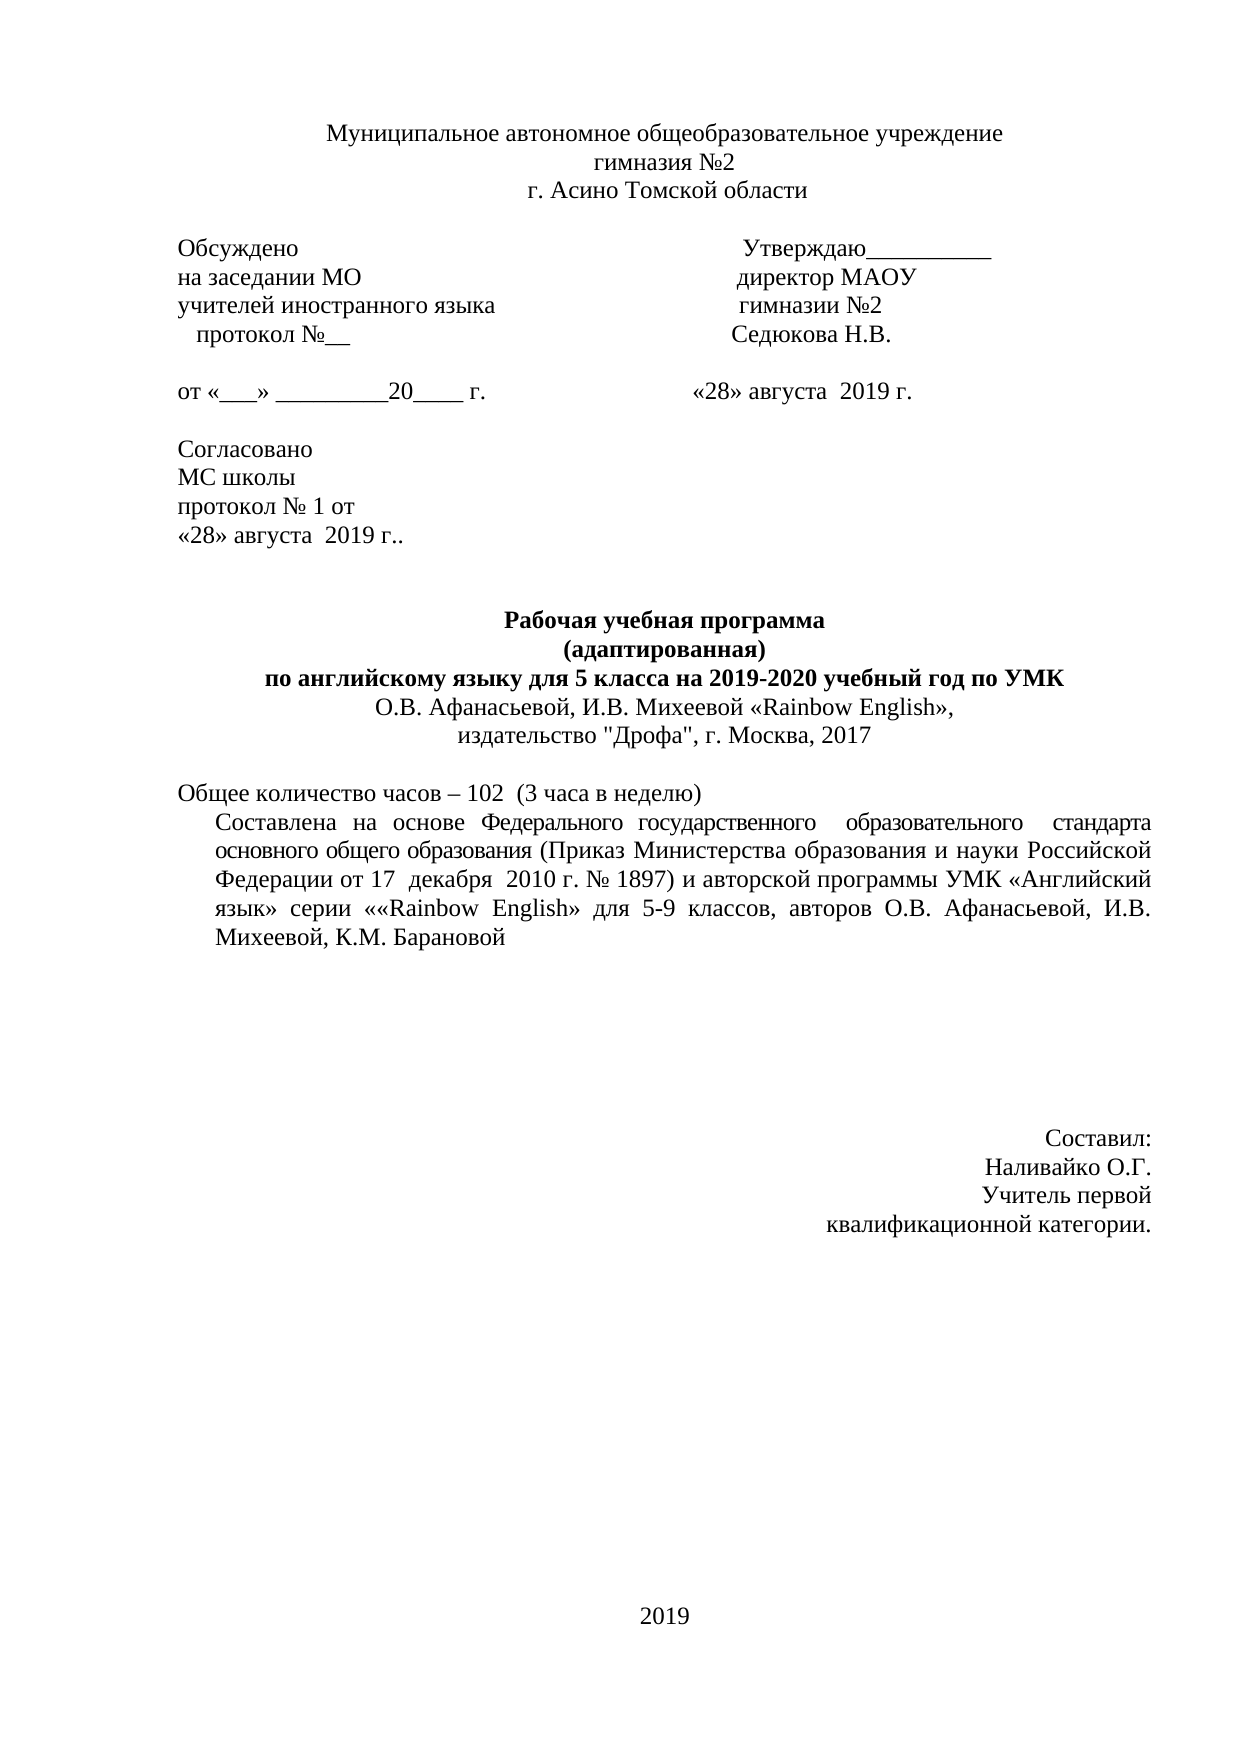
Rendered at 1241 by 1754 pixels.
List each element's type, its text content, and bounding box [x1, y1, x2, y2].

text учителей иностранного языка гимназии №2 [177, 291, 1152, 319]
text по английскому языку для 5 класса на 2019-2020 учебный год по УМК [177, 663, 1152, 692]
text Общее количество часов – 102 (3 часа в неделю) [177, 778, 1152, 807]
text Муниципальное автономное общеобразовательное учреждение [177, 118, 1152, 147]
text «28» августа 2019 г.. [177, 520, 1152, 549]
text протокол № 1 от [177, 491, 1152, 520]
text от «___» _________20____ г. «28» августа 2019 г. [177, 376, 1152, 405]
text Составил: [177, 1123, 1152, 1152]
text квалификационной категории. [177, 1209, 1152, 1238]
text Обсуждено Утверждаю__________ [177, 233, 1152, 262]
text гимназия №2 [177, 147, 1152, 176]
text (адаптированная) [177, 634, 1152, 663]
text Учитель первой [177, 1180, 1152, 1209]
text 2019 [177, 1601, 1152, 1630]
text МС школы [177, 462, 1152, 491]
text Наливайко О.Г. [177, 1152, 1152, 1180]
text издательство "Дрофа", г. Москва, 2017 [177, 720, 1152, 749]
text протокол №__ Седюкова Н.В. [177, 319, 1152, 348]
text Составлена на основе Федерального государственного образовательного стандарта основного общего образования (Приказ Министерства образования и науки Российской Федерации от 17 декабря 2010 г. № 1897) и авторской программы УМК «Английский язык» серии ««Rainbow English» для 5-9 классов, авторов О.В. Афанасьевой, И.В. Михеевой, К.М. Барановой [215, 807, 1152, 950]
text Рабочая учебная программа [177, 605, 1152, 634]
text г. Асино Томской области [177, 176, 1152, 204]
text Согласовано [177, 434, 1152, 462]
text О.В. Афанасьевой, И.В. Михеевой «Rainbow English», [177, 692, 1152, 720]
text на заседании МО директор МАОУ [177, 262, 1152, 291]
